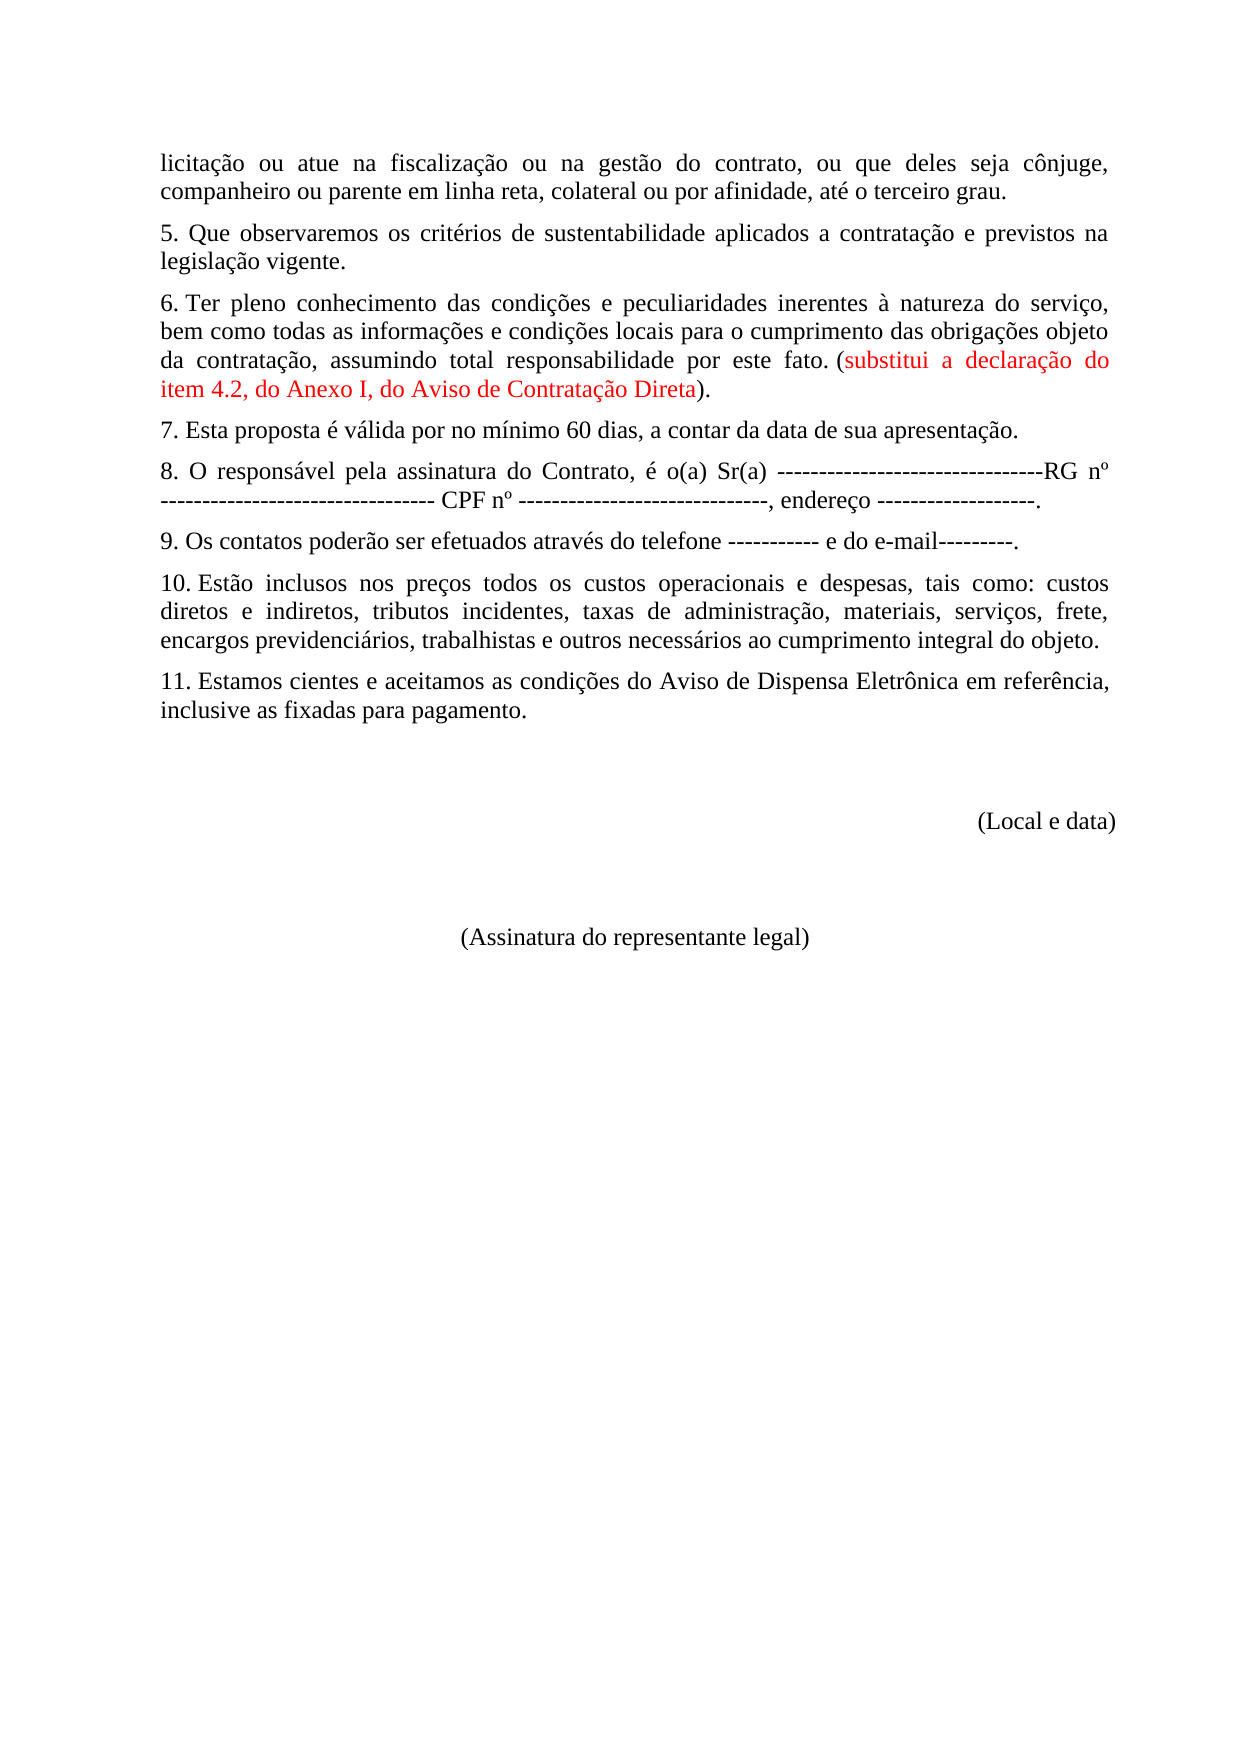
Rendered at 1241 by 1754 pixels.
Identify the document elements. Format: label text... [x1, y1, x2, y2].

text (Assinatura do representante legal) [148, 922, 1122, 951]
text 5. Que observaremos os critérios de sustentabilidade aplicados a contratação e previstos na legislação vigente. [160, 218, 1110, 275]
text 10. Estão inclusos nos preços todos os custos operacionais e despesas, tais como: custos diretos e indiretos, tributos incidentes, taxas de administração, materiais, serviços, frete, encargos previdenciários, trabalhistas e outros necessários ao cumprimento integral do objeto. [160, 568, 1110, 654]
text 6. Ter pleno conhecimento das condições e peculiaridades inerentes à natureza do serviço, bem como todas as informações e condições locais para o cumprimento das obrigações objeto da contratação, assumindo total responsabilidade por este fato. (substitui a declaração do item 4.2, do Anexo I, do Aviso de Contratação Direta). [160, 288, 1110, 403]
text 8. O responsável pela assinatura do Contrato, é o(a) Sr(a) --------------------------------RG nº --------------------------------- CPF nº ------------------------------, endereço -------------------. [160, 456, 1110, 514]
text 11. Estamos cientes e aceitamos as condições do Aviso de Dispensa Eletrônica em referência, inclusive as fixadas para pagamento. [160, 666, 1110, 724]
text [160, 148, 1110, 205]
text 7. Esta proposta é válida por no mínimo 60 dias, a contar da data de sua apresentação. [160, 415, 1110, 444]
text (Local e data) [154, 806, 1116, 835]
text 9. Os contatos poderão ser efetuados através do telefone ----------- e do e-mail---------. [160, 526, 1110, 555]
